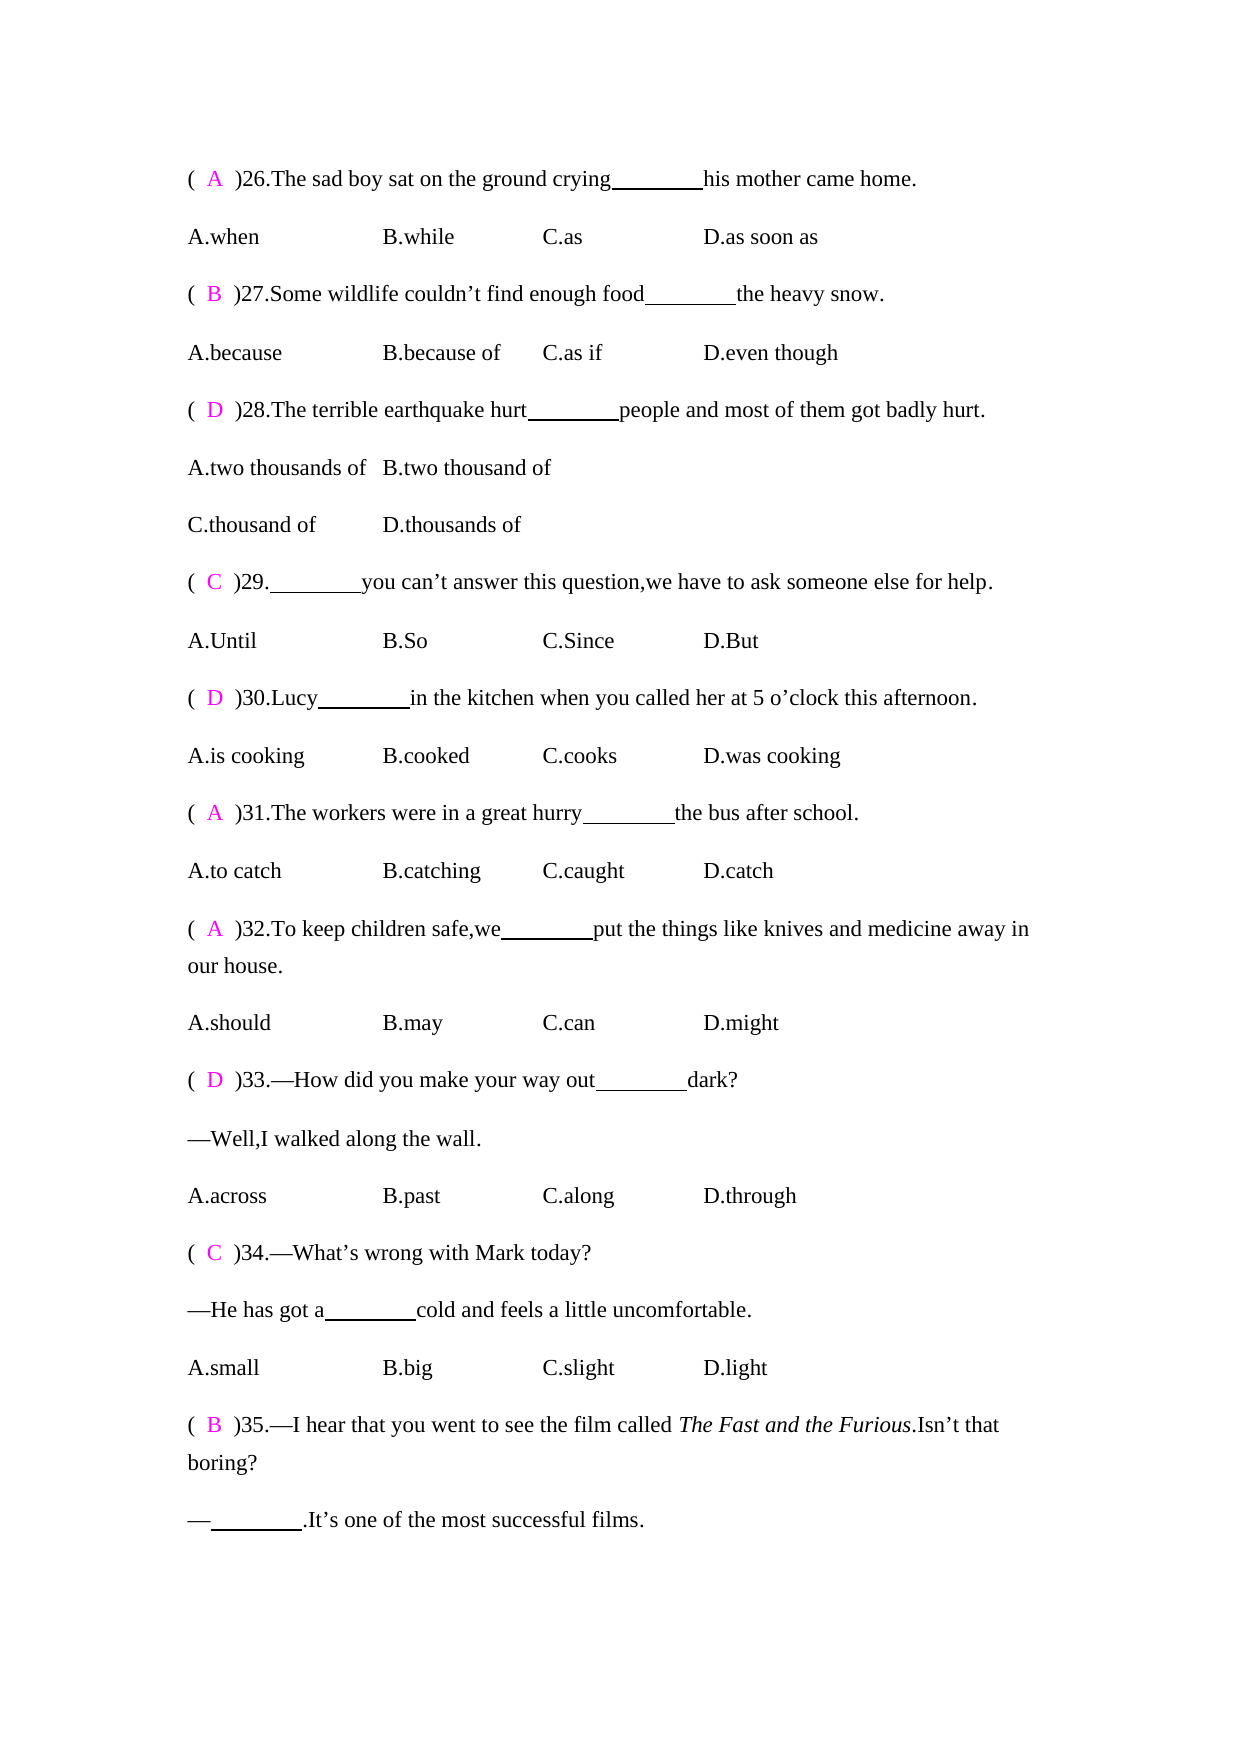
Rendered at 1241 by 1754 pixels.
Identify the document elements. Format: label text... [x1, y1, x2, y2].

text A.small B.big C.slight D.light [187, 1351, 1053, 1384]
text A.across B.past C.along D.through [187, 1179, 1053, 1211]
text A.should B.may C.can D.might [187, 1006, 1053, 1039]
text A.Until B.So C.Since D.But [187, 624, 1053, 656]
text A.because B.because of C.as if D.even though [187, 336, 1053, 368]
text —He has got a cold and feels a little uncomfortable. [187, 1293, 1053, 1326]
text ( B )35.—I hear that you went to see the film called The Fast and the Furious.Isn’t that boring? [187, 1408, 1053, 1478]
text A.two thousands of B.two thousand of [187, 451, 1053, 483]
text ( B )27.Some wildlife couldn’t find enough food the heavy snow. [187, 277, 1053, 310]
text —Well,I walked along the wall. [187, 1122, 1053, 1154]
text ( C )34.—What’s wrong with Mark today? [187, 1236, 1053, 1268]
text A.is cooking B.cooked C.cooks D.was cooking [187, 739, 1053, 772]
text ( D )30.Lucy in the kitchen when you called her at 5 o’clock this afternoon. [187, 681, 1053, 713]
text — .It’s one of the most successful films. [187, 1503, 1053, 1536]
text ( D )33.—How did you make your way out dark? [187, 1063, 1053, 1096]
text ( D )28.The terrible earthquake hurt people and most of them got badly hurt. [187, 393, 1053, 425]
text A.when B.while C.as D.as soon as [187, 220, 1053, 253]
text ( A )32.To keep children safe,we put the things like knives and medicine away in our house. [187, 912, 1053, 981]
text ( A )31.The workers were in a great hurry the bus after school. [187, 796, 1053, 829]
text A.to catch B.catching C.caught D.catch [187, 854, 1053, 887]
text ( C )29. you can’t answer this question,we have to ask someone else for help. [187, 565, 1053, 598]
text C.thousand of D.thousands of [187, 508, 1053, 541]
text ( A )26.The sad boy sat on the ground crying his mother came home. [187, 162, 1053, 194]
